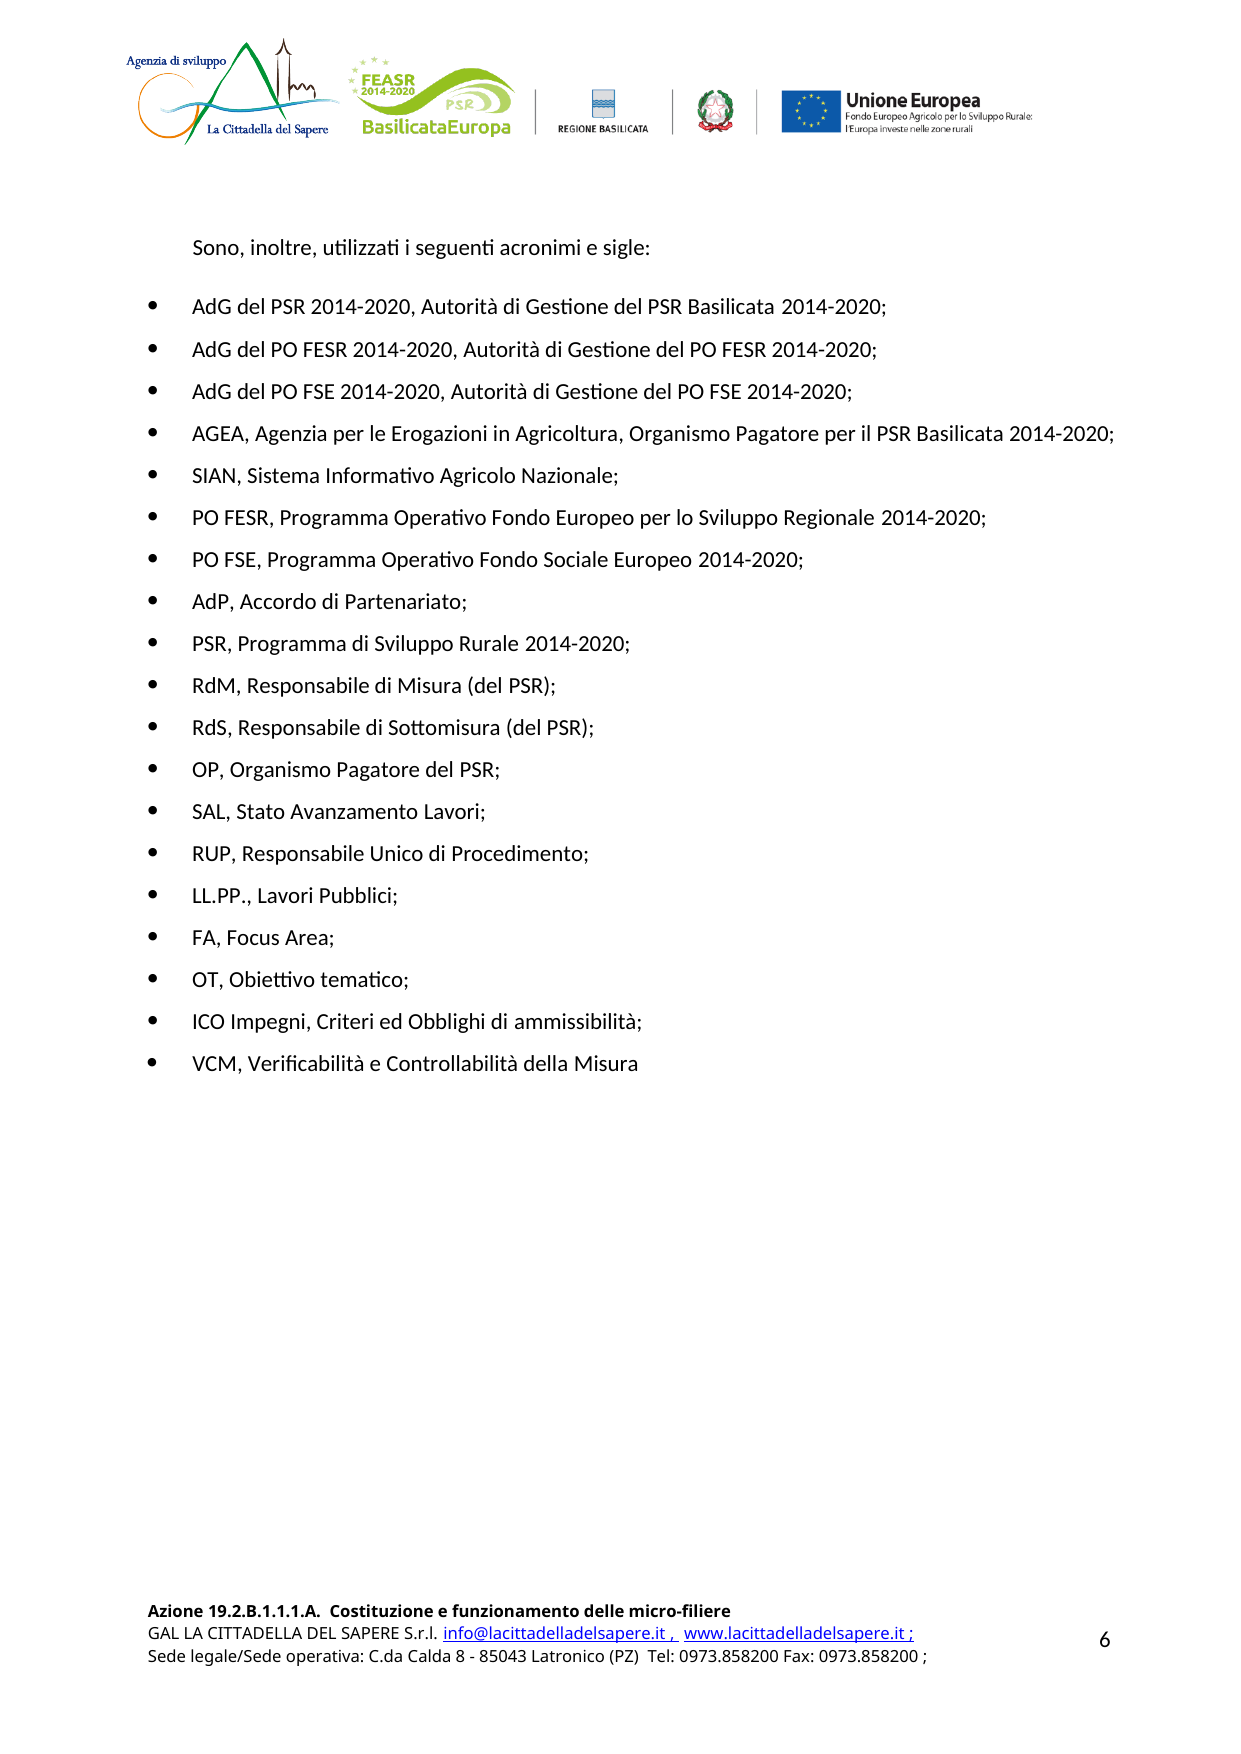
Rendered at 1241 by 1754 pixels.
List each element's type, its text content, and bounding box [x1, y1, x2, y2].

list AdG del PSR 2014-2020, Autorità di Gestione del PSR Basilicata 2014-2020; [148, 292, 1240, 321]
list RUP, Responsabile Unico di Procedimento; [148, 839, 1240, 867]
list VCM, Verificabilità e Controllabilità della Misura [148, 1049, 1240, 1077]
list ICO Impegni, Criteri ed Obblighi di ammissibilità; [148, 1007, 1240, 1035]
list PO FESR, Programma Operativo Fondo Europeo per lo Sviluppo Regionale 2014-2020; [148, 503, 1240, 531]
list SIAN, Sistema Informativo Agricolo Nazionale; [148, 461, 1240, 489]
list AdP, Accordo di Partenariato; [148, 587, 1240, 615]
list OT, Obiettivo tematico; [148, 965, 1240, 993]
list LL.PP., Lavori Pubblici; [148, 881, 1240, 909]
list OP, Organismo Pagatore del PSR; [148, 755, 1240, 783]
picture [526, 0, 1045, 146]
list PSR, Programma di Sviluppo Rurale 2014-2020; [148, 629, 1240, 657]
list RdS, Responsabile di Sottomisura (del PSR); [148, 713, 1240, 741]
list AdG del PO FESR 2014-2020, Autorità di Gestione del PO FESR 2014-2020; [148, 335, 1240, 363]
list SAL, Stato Avanzamento Lavori; [148, 797, 1240, 825]
list PO FSE, Programma Operativo Fondo Sociale Europeo 2014-2020; [148, 545, 1240, 573]
list RdM, Responsabile di Misura (del PSR); [148, 671, 1240, 699]
picture [121, 35, 522, 146]
list AGEA, Agenzia per le Erogazioni in Agricoltura, Organismo Pagatore per il PSR Basilicata 2014-2020; [148, 419, 1240, 447]
list FA, Focus Area; [148, 923, 1240, 951]
list AdG del PO FSE 2014-2020, Autorità di Gestione del PO FSE 2014-2020; [148, 377, 1240, 405]
text Sono, inoltre, utilizzati i seguenti acronimi e sigle: [192, 233, 1240, 262]
